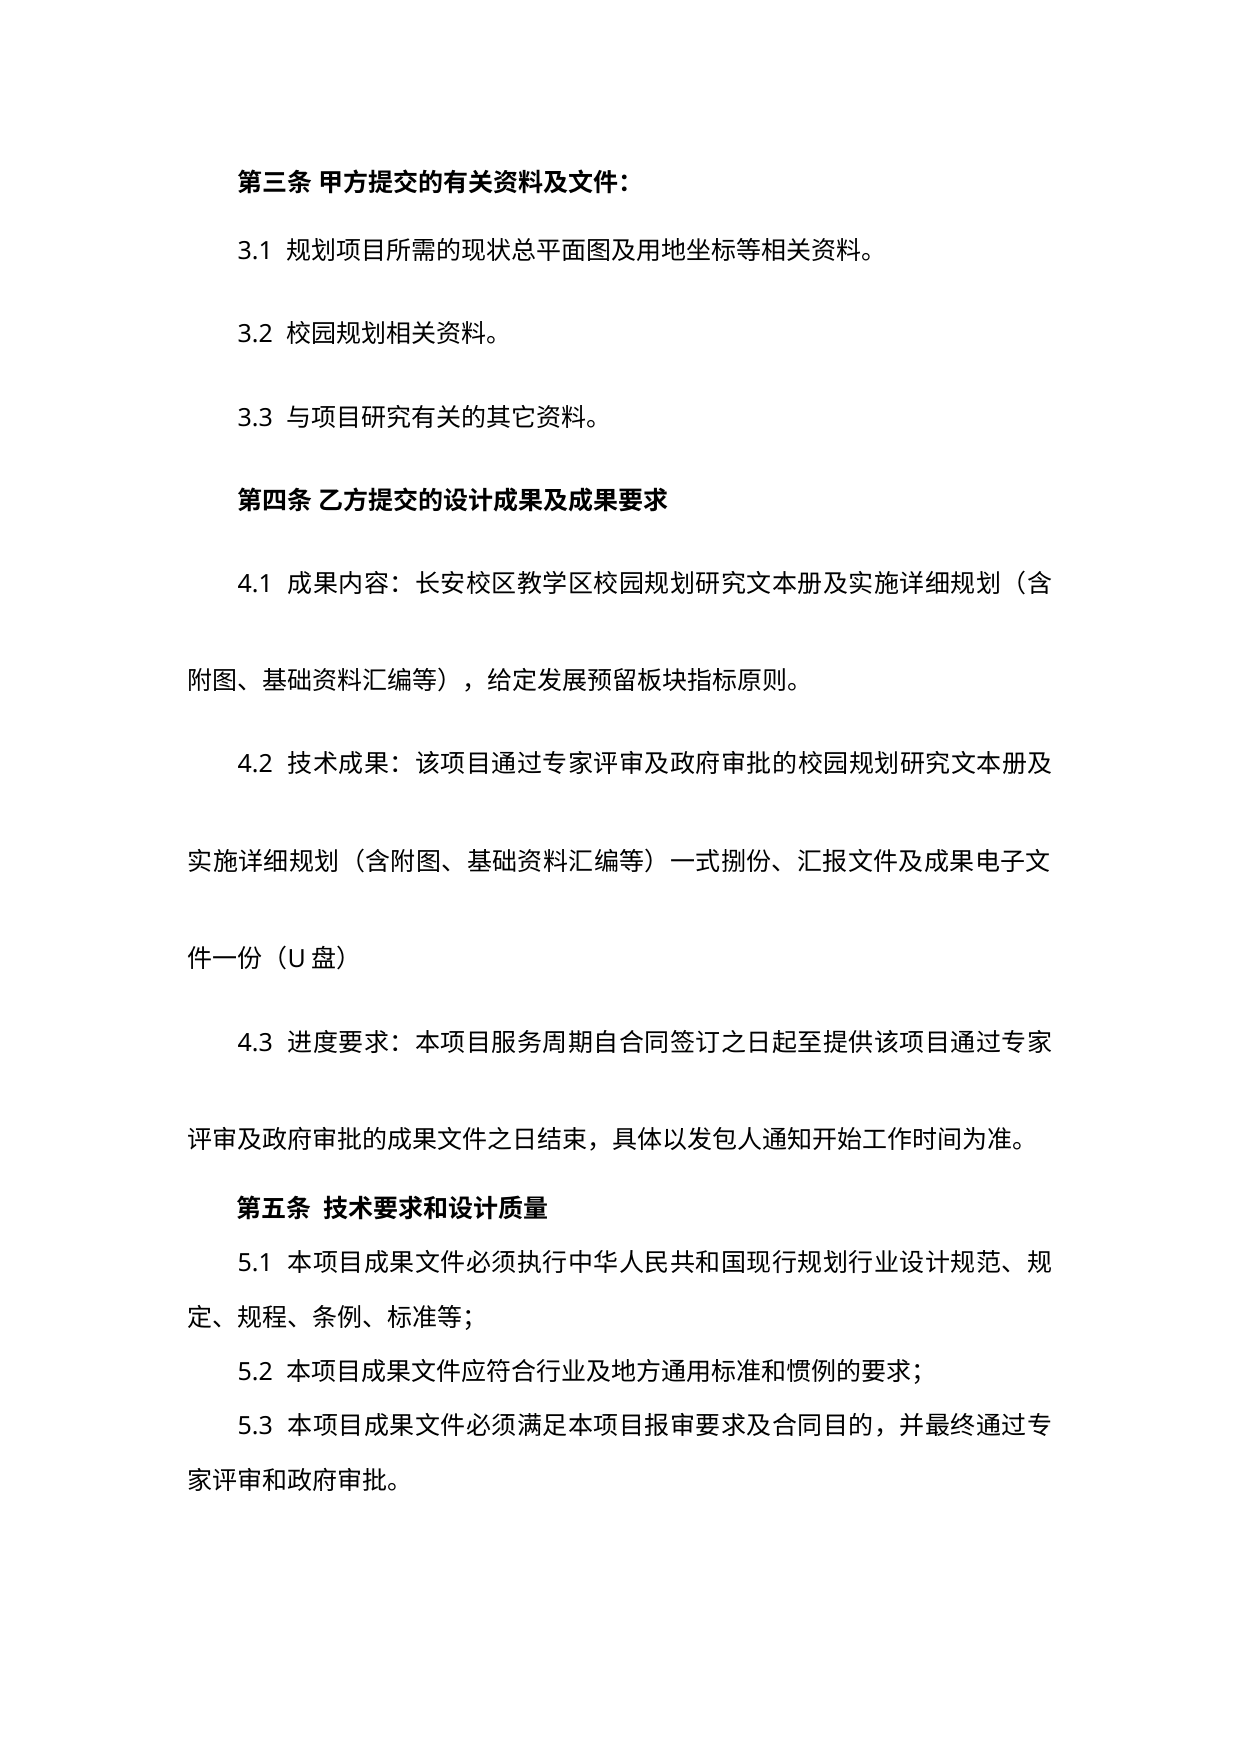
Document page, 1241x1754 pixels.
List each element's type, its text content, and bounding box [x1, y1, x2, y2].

text 第三条 甲方提交的有关资料及文件： [187, 162, 1053, 198]
text 3.1 规划项目所需的现状总平面图及用地坐标等相关资料。 [187, 216, 1053, 281]
text 第五条 技术要求和设计质量 [187, 1188, 1053, 1224]
text 3.2 校园规划相关资料。 [187, 299, 1053, 364]
text 4.1 成果内容：长安校区教学区校园规划研究文本册及实施详细规划（含附图、基础资料汇编等），给定发展预留板块指标原则。 [187, 549, 1053, 711]
text 4.2 技术成果：该项目通过专家评审及政府审批的校园规划研究文本册及实施详细规划（含附图、基础资料汇编等）一式捌份、汇报文件及成果电子文件一份（U盘） [187, 729, 1053, 989]
text 5.1 本项目成果文件必须执行中华人民共和国现行规划行业设计规范、规定、规程、条例、标准等； [187, 1243, 1053, 1333]
text 4.3 进度要求：本项目服务周期自合同签订之日起至提供该项目通过专家评审及政府审批的成果文件之日结束，具体以发包人通知开始工作时间为准。 [187, 1008, 1053, 1170]
text 5.3 本项目成果文件必须满足本项目报审要求及合同目的，并最终通过专家评审和政府审批。 [187, 1406, 1053, 1496]
text 第四条 乙方提交的设计成果及成果要求 [187, 466, 1053, 531]
text 5.2 本项目成果文件应符合行业及地方通用标准和惯例的要求； [187, 1351, 1053, 1388]
text 3.3 与项目研究有关的其它资料。 [187, 383, 1053, 448]
